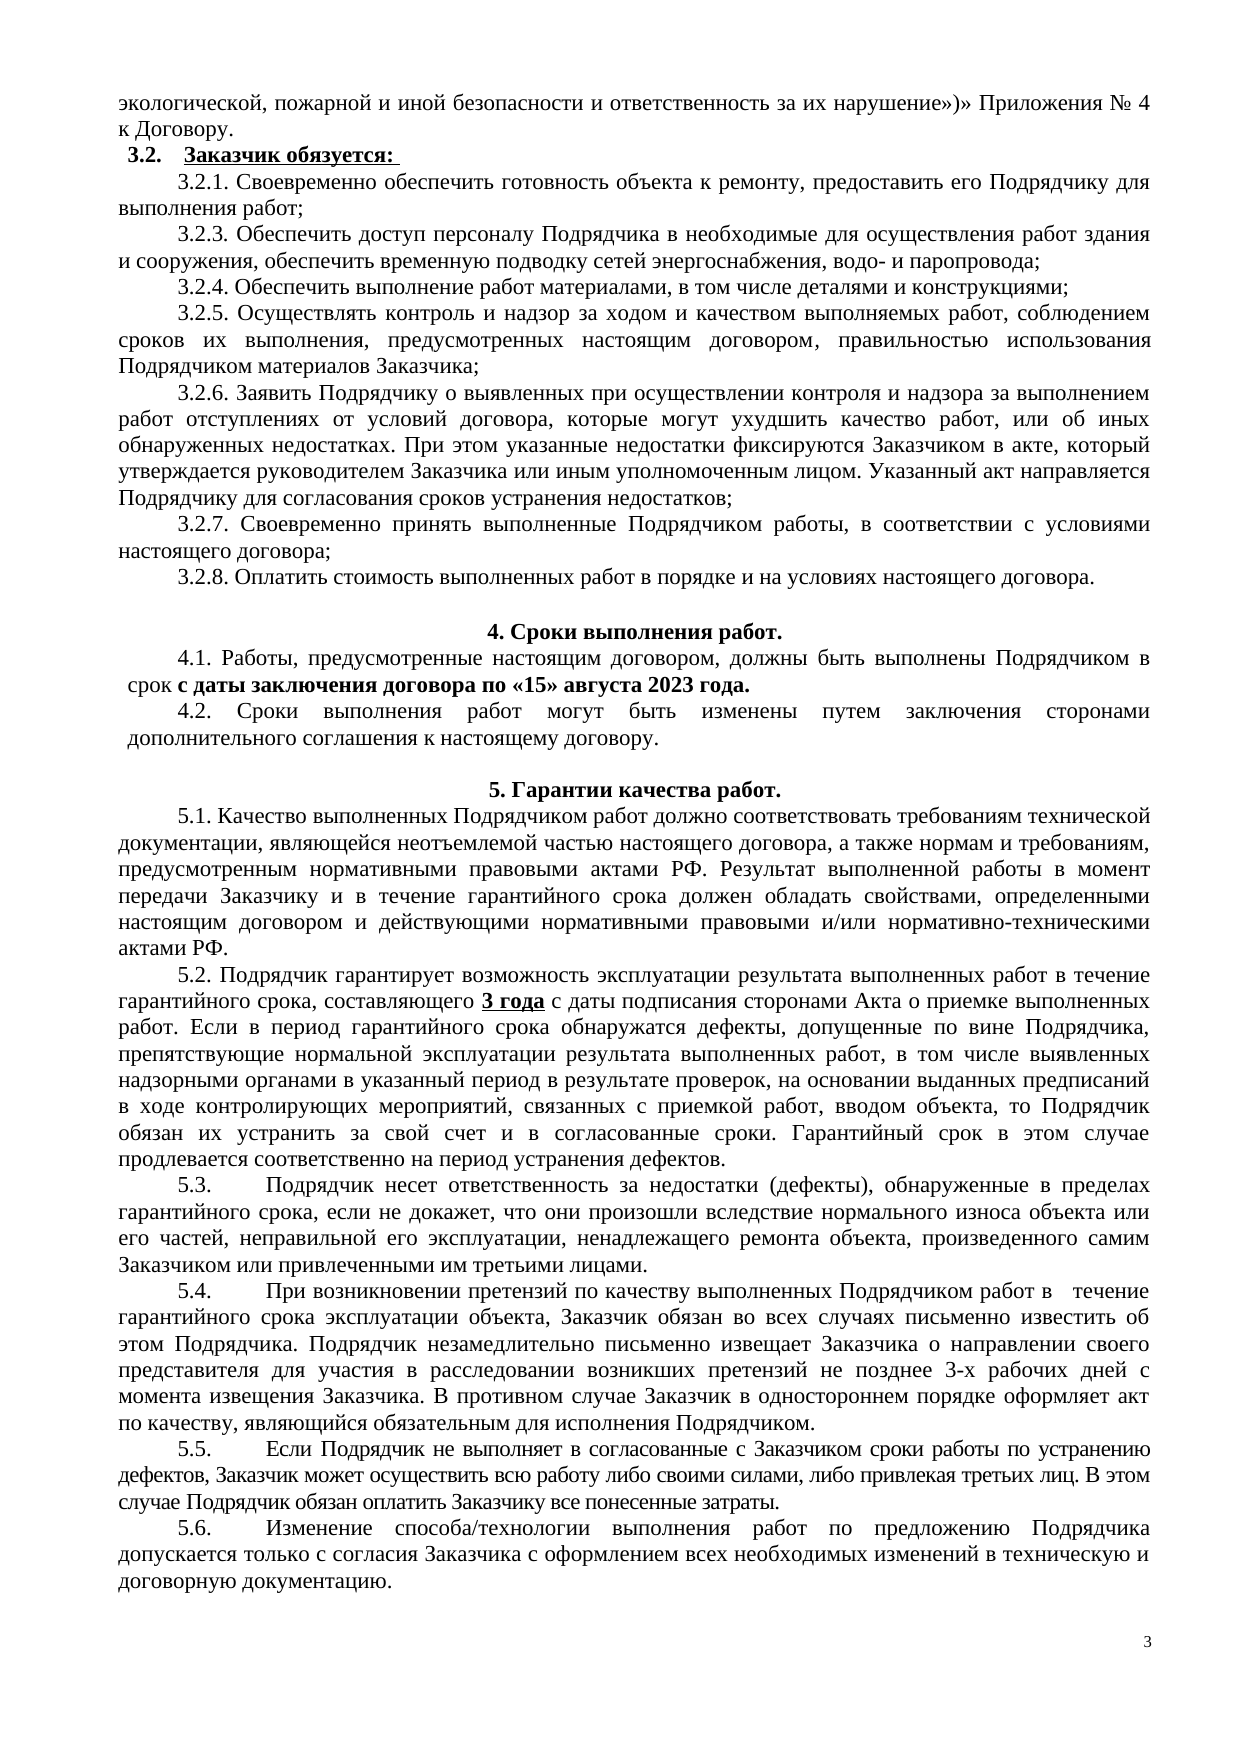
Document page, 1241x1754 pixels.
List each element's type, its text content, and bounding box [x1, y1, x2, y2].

text 3.2.3. Обеспечить доступ персоналу Подрядчика в необходимые для осуществления работ здания и сооружения, обеспечить временную подводку сетей энергоснабжения, водо- и паропровода; [118, 220, 1152, 273]
text 3.2.8. Оплатить стоимость выполненных работ в порядке и на условиях настоящего договора. [118, 563, 1152, 589]
text 4.2. Сроки выполнения работ могут быть изменены путем заключения сторонами дополнительного соглашения к настоящему договору. [127, 697, 1152, 750]
list Изменение способа/технологии выполнения работ по предложению Подрядчика допускается только с согласия Заказчика с оформлением всех необходимых изменений в техническую и договорную документацию. [118, 1514, 1152, 1593]
text 3.2.7. Своевременно принять выполненные Подрядчиком работы, в соответствии с условиями настоящего договора; [118, 510, 1152, 563]
list Подрядчик несет ответственность за недостатки (дефекты), обнаруженные в пределах гарантийного срока, если не докажет, что они произошли вследствие нормального износа объекта или его частей, неправильной его эксплуатации, ненадлежащего ремонта объекта, произведенного самим Заказчиком или привлеченными им третьими лицами. [118, 1172, 1152, 1277]
text 3.2.6. Заявить Подрядчику о выявленных при осуществлении контроля и надзора за выполнением работ отступлениях от условий договора, которые могут ухудшить качество работ, или об иных обнаруженных недостатках. При этом указанные недостатки фиксируются Заказчиком в акте, который утверждается руководителем Заказчика или иным уполномоченным лицом. Указанный акт направляется Подрядчику для согласования сроков устранения недостатков; [118, 378, 1152, 510]
text 5. Гарантии качества работ. [118, 776, 1152, 803]
text 3.2.1. Своевременно обеспечить готовность объекта к ремонту, предоставить его Подрядчику для выполнения работ; [118, 168, 1152, 220]
list При возникновении претензий по качеству выполненных Подрядчиком работ в течение гарантийного срока эксплуатации объекта, Заказчик обязан во всех случаях письменно известить об этом Подрядчика. Подрядчик незамедлительно письменно извещает Заказчика о направлении своего представителя для участия в расследовании возникших претензий не позднее 3-х рабочих дней с момента извещения Заказчика. В противном случае Заказчик в одностороннем порядке оформляет акт по качеству, являющийся обязательным для исполнения Подрядчиком. [118, 1277, 1152, 1435]
text 4.1. Работы, предусмотренные настоящим договором, должны быть выполнены Подрядчиком в срок с даты заключения договора по «15» августа 2023 года. [127, 644, 1152, 697]
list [118, 89, 1152, 141]
text 3.2.5. Осуществлять контроль и надзор за ходом и качеством выполняемых работ, соблюдением сроков их выполнения, предусмотренных настоящим договором, правильностью использования Подрядчиком материалов Заказчика; [118, 299, 1152, 378]
text 5.2. Подрядчик гарантирует возможность эксплуатации результата выполненных работ в течение гарантийного срока, составляющего 3 года с даты подписания сторонами Акта о приемке выполненных работ. Если в период гарантийного срока обнаружатся дефекты, допущенные по вине Подрядчика, препятствующие нормальной эксплуатации результата выполненных работ, в том числе выявленных надзорными органами в указанный период в результате проверок, на основании выданных предписаний в ходе контролирующих мероприятий, связанных с приемкой работ, вводом объекта, то Подрядчик обязан их устранить за свой счет и в согласованные сроки. Гарантийный срок в этом случае продлевается соответственно на период устранения дефектов. [118, 961, 1152, 1172]
text 3.2.4. Обеспечить выполнение работ материалами, в том числе деталями и конструкциями; [118, 273, 1152, 299]
text 5.1. Качество выполненных Подрядчиком работ должно соответствовать требованиям технической документации, являющейся неотъемлемой частью настоящего договора, а также нормам и требованиям, предусмотренным нормативными правовыми актами РФ. Результат выполненной работы в момент передачи Заказчику и в течение гарантийного срока должен обладать свойствами, определенными настоящим договором и действующими нормативными правовыми и/или нормативно-техническими актами РФ. [118, 803, 1152, 961]
list Заказчик обязуется: [127, 141, 1152, 168]
text 4. Сроки выполнения работ. [118, 618, 1152, 644]
list Если Подрядчик не выполняет в согласованные с Заказчиком сроки работы по устранению дефектов, Заказчик может осуществить всю работу либо своими силами, либо привлекая третьих лиц. В этом случае Подрядчик обязан оплатить Заказчику все понесенные затраты. [118, 1435, 1152, 1514]
